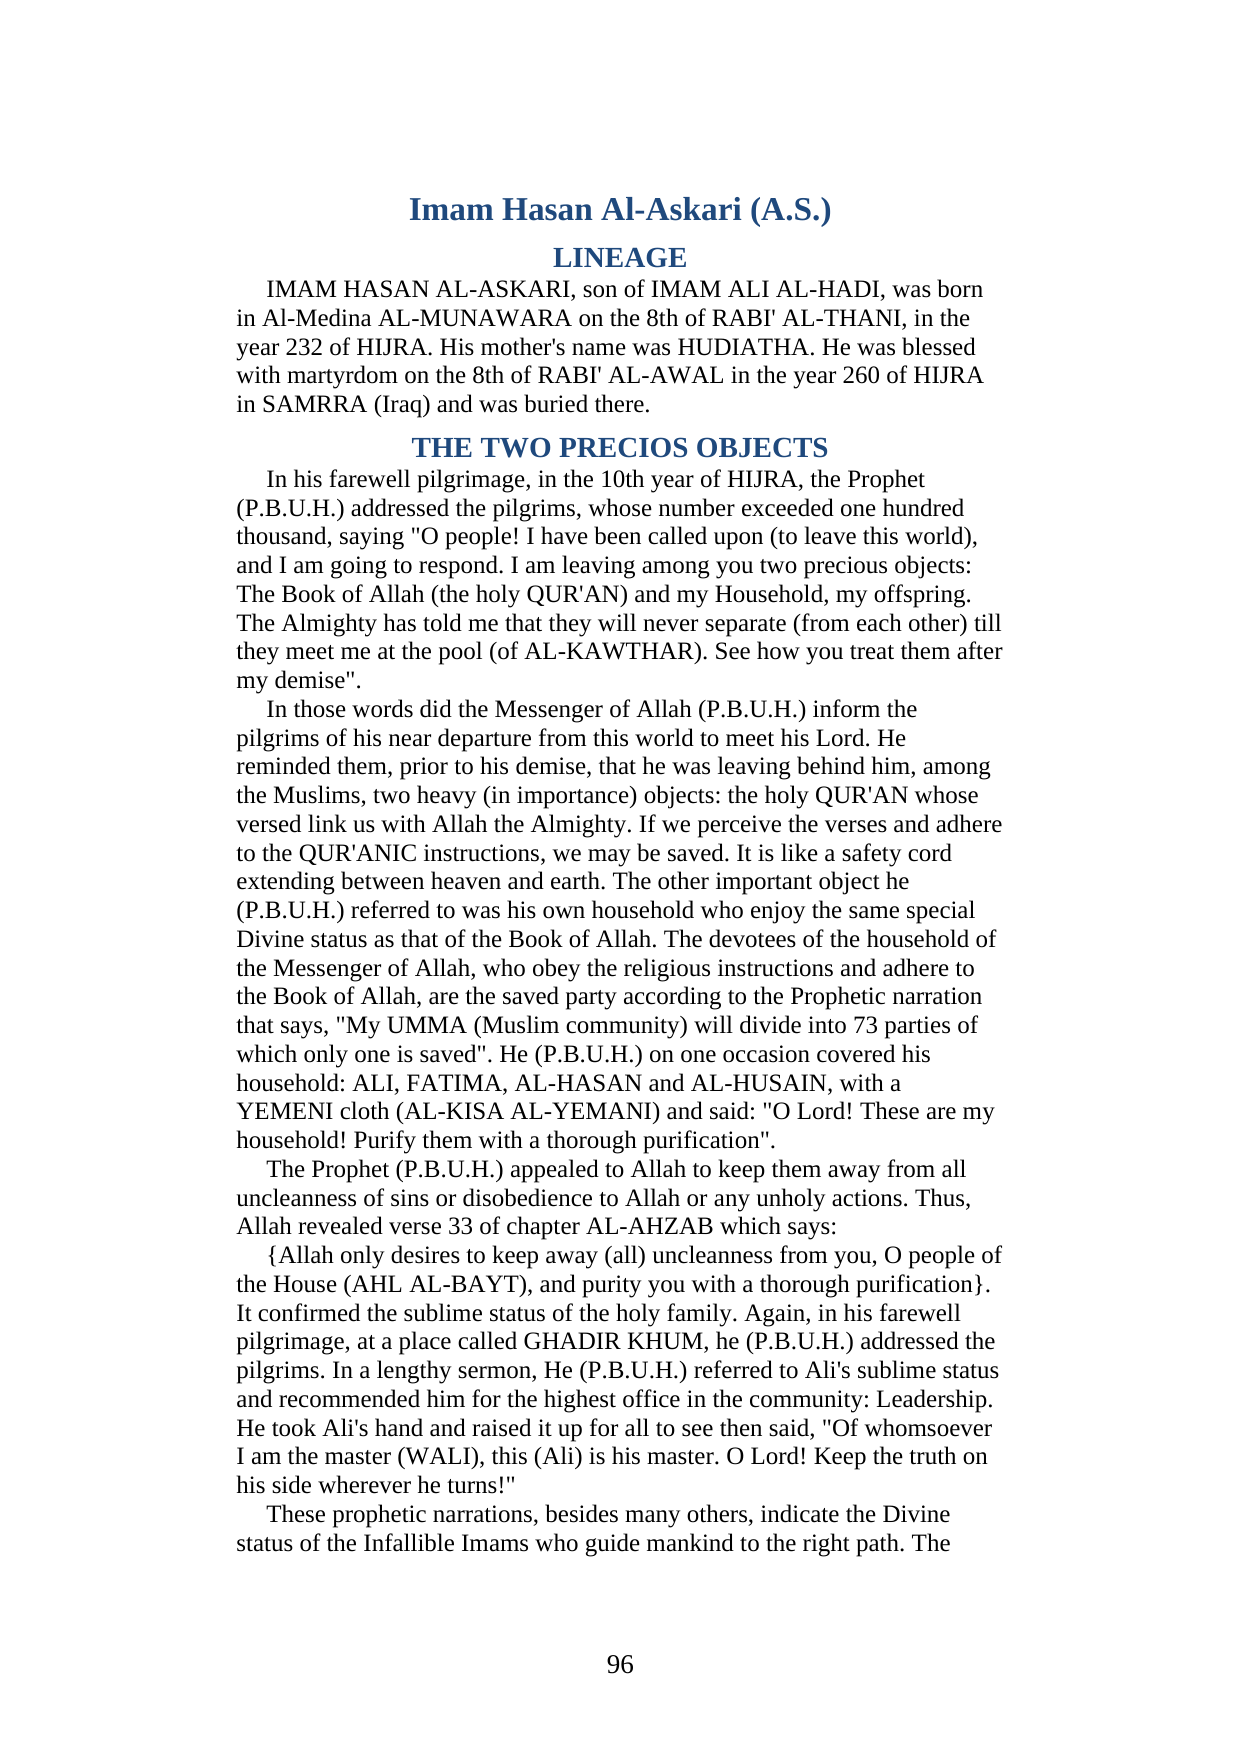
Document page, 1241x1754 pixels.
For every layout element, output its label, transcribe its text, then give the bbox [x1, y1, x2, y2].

subtitle LINEAGE [236, 241, 1004, 274]
text IMAM HASAN AL-ASKARI, son of IMAM ALI AL-HADI, was born in Al-Medina AL-MUNAWARA on the 8th of RABI' AL-THANI, in the year 232 of HIJRA. His mother's name was HUDIATHA. He was blessed with martyrdom on the 8th of RABI' AL-AWAL in the year 260 of HIJRA in SAMRRA (Iraq) and was buried there. [236, 274, 1004, 418]
text {Allah only desires to keep away (all) uncleanness from you, O people of the House (AHL AL-BAYT), and purity you with a thorough purification}. It confirmed the sublime status of the holy family. Again, in his farewell pilgrimage, at a place called GHADIR KHUM, he (P.B.U.H.) addressed the pilgrims. In a lengthy sermon, He (P.B.U.H.) referred to Ali's sublime status and recommended him for the highest office in the community: Leadership. He took Ali's hand and raised it up for all to see then said, "Of whomsoever I am the master (WALI), this (Ali) is his master. O Lord! Keep the truth on his side wherever he turns!" [236, 1240, 1004, 1499]
text In those words did the Messenger of Allah (P.B.U.H.) inform the pilgrims of his near departure from this world to meet his Lord. He reminded them, prior to his demise, that he was leaving behind him, among the Muslims, two heavy (in importance) objects: the holy QUR'AN whose versed link us with Allah the Almighty. If we perceive the verses and adhere to the QUR'ANIC instructions, we may be saved. It is like a safety cord extending between heaven and earth. The other important object he (P.B.U.H.) referred to was his own household who enjoy the same special Divine status as that of the Book of Allah. The devotees of the household of the Messenger of Allah, who obey the religious instructions and adhere to the Book of Allah, are the saved party according to the Prophetic narration that says, "My UMMA (Muslim community) will divide into 73 parties of which only one is saved". He (P.B.U.H.) on one occasion covered his household: ALI, FATIMA, AL-HASAN and AL-HUSAIN, with a YEMENI cloth (AL-KISA AL-YEMANI) and said: "O Lord! These are my household! Purify them with a thorough purification". [236, 694, 1004, 1154]
subtitle Imam Hasan Al-Askari (A.S.) [236, 190, 1004, 228]
subtitle THE TWO PRECIOS OBJECTS [236, 430, 1004, 464]
text The Prophet (P.B.U.H.) appealed to Allah to keep them away from all uncleanness of sins or disobedience to Allah or any unholy actions. Thus, Allah revealed verse 33 of chapter AL-AHZAB which says: [236, 1154, 1004, 1240]
text In his farewell pilgrimage, in the 10th year of HIJRA, the Prophet (P.B.U.H.) addressed the pilgrims, whose number exceeded one hundred thousand, saying "O people! I have been called upon (to leave this world), and I am going to respond. I am leaving among you two precious objects: The Book of Allah (the holy QUR'AN) and my Household, my offspring. The Almighty has told me that they will never separate (from each other) till they meet me at the pool (of AL-KAWTHAR). See how you treat them after my demise". [236, 464, 1004, 694]
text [236, 1499, 1004, 1556]
